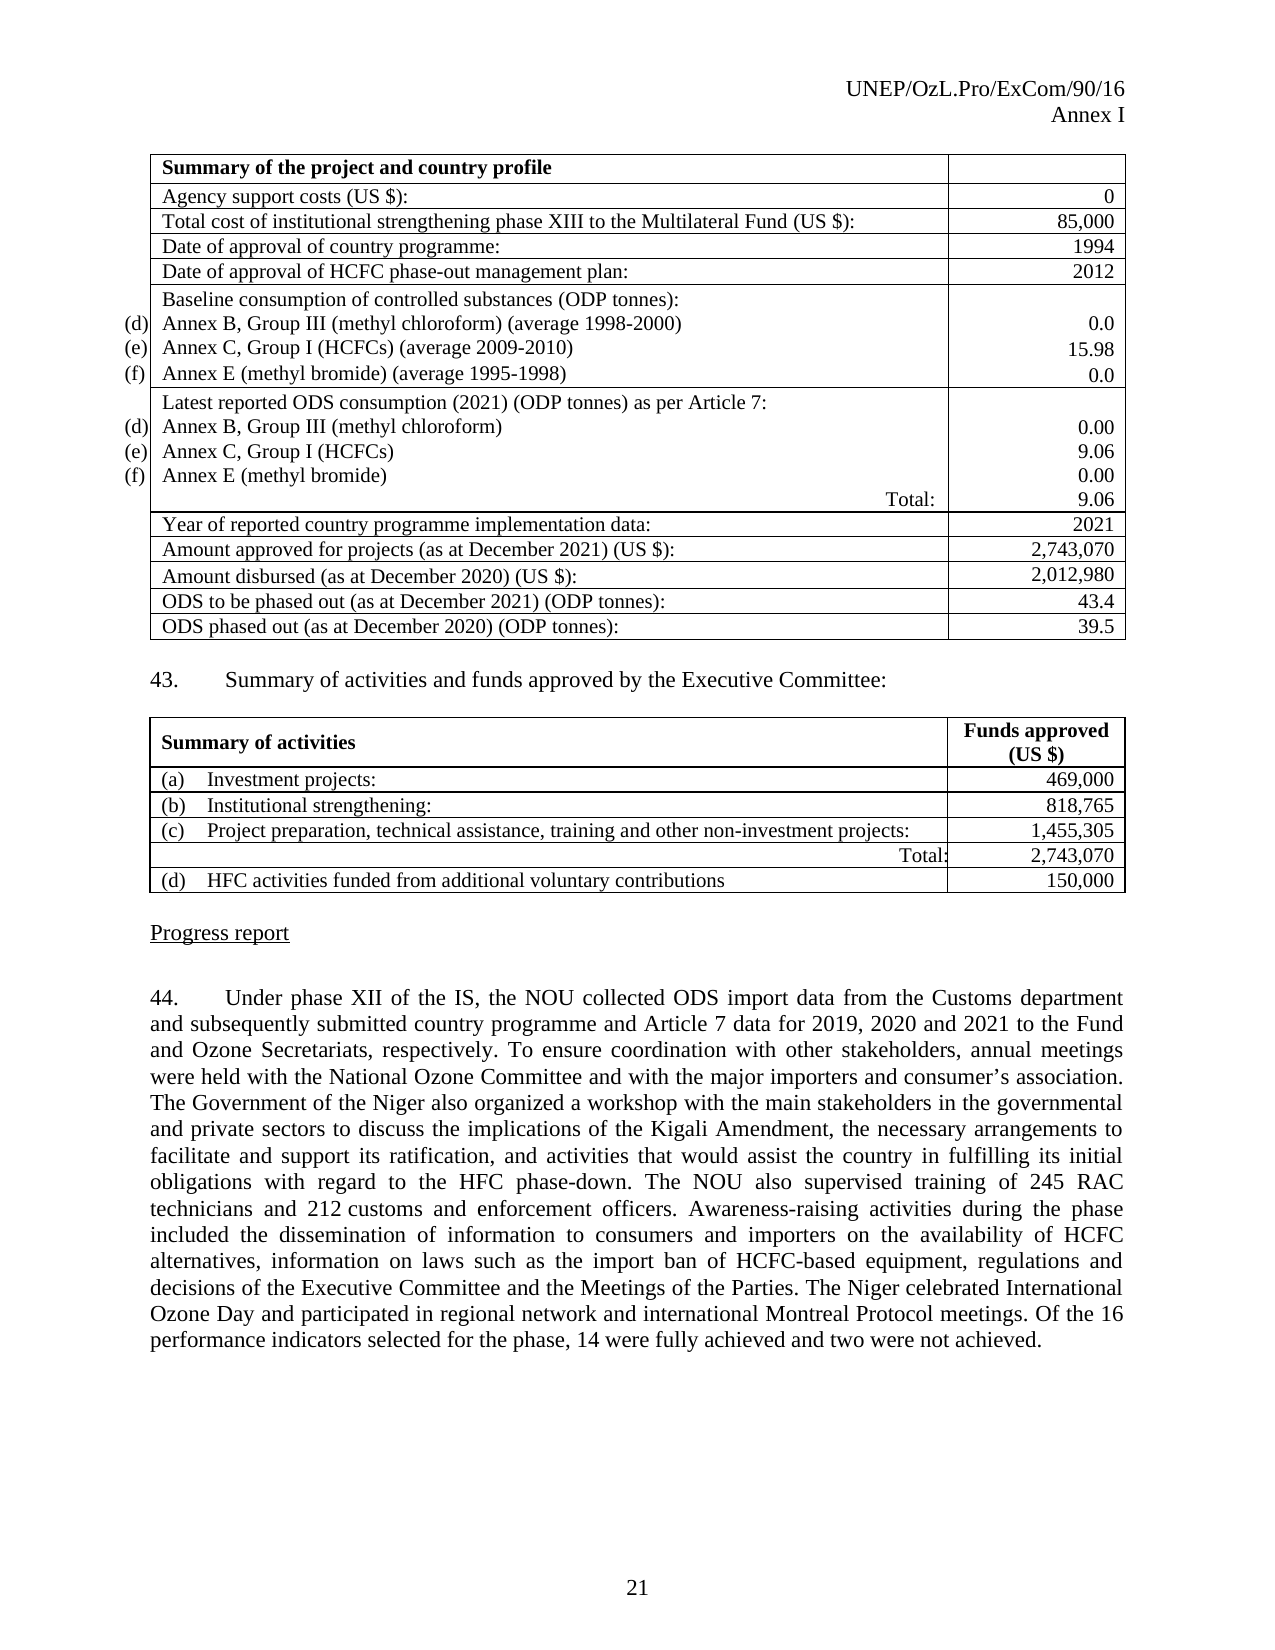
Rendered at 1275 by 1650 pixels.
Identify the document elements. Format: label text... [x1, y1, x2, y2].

table_header [949, 155, 1125, 183]
subtitle Summary of activities and funds approved by the Executive Committee: [150, 666, 1125, 692]
table_cell Investment projects: [207, 768, 947, 791]
table_cell 2,743,070 [949, 537, 1125, 561]
table_cell 150,000 [948, 868, 1124, 892]
table_cell (d) [151, 868, 207, 892]
table_cell 2012 [949, 259, 1125, 283]
table_cell 0.0 [949, 311, 1125, 335]
table_cell ODS phased out (as at December 2020) (ODP tonnes): [151, 614, 948, 638]
table_cell Total cost of institutional strengthening phase XIII to the Multilateral Fund (US $): [151, 209, 948, 233]
table_cell (b) [151, 793, 207, 817]
table_cell 2021 [949, 513, 1125, 536]
table_cell [949, 388, 1125, 414]
table_cell 469,000 [948, 768, 1124, 791]
table_cell Baseline consumption of controlled substances (ODP tonnes): [151, 285, 948, 311]
table_cell (d) Annex B, Group III (methyl chloroform) [151, 414, 948, 439]
table_cell (f) Annex E (methyl bromide) (average 1995-1998) [151, 361, 948, 387]
table_cell 1,455,305 [948, 818, 1124, 842]
table_cell Amount approved for projects (as at December 2021) (US $): [151, 537, 948, 561]
table_cell (f) Annex E (methyl bromide) [151, 463, 948, 487]
table_cell Institutional strengthening: [207, 793, 947, 817]
table_cell Latest reported ODS consumption (2021) (ODP tonnes) as per Article 7: [151, 388, 948, 414]
table_cell 9.06 [949, 487, 1125, 511]
text Progress report [150, 919, 1125, 946]
table_cell (c) [151, 818, 207, 842]
table_cell Year of reported country programme implementation data: [151, 513, 948, 536]
table_cell Total: [151, 843, 947, 867]
table_cell 0.0 [949, 361, 1125, 387]
table_cell (a) [151, 768, 207, 791]
table_cell 15.98 [949, 335, 1125, 361]
table_cell (e) Annex C, Group I (HCFCs) [151, 439, 948, 463]
table_cell HFC activities funded from additional voluntary contributions [207, 868, 947, 892]
table_header Summary of the project and country profile [151, 155, 948, 183]
table_cell Agency support costs (US $): [151, 184, 948, 208]
table_cell 43.4 [949, 589, 1125, 613]
table_cell 0 [949, 184, 1125, 208]
table_cell 2,012,980 [949, 562, 1125, 588]
table_cell Project preparation, technical assistance, training and other non-investment projects: [207, 818, 947, 842]
table_cell (e) Annex C, Group I (HCFCs) (average 2009-2010) [151, 335, 948, 361]
table_header Summary of activities [151, 718, 947, 766]
subtitle Under phase XII of the IS, the NOU collected ODS import data from the Customs department and subsequently submitted country programme and Article 7 data for 2019, 2020 and 2021 to the Fund and Ozone Secretariats, respectively. To ensure coordination with other stakeholders, annual meetings were held with the National Ozone Committee and with the major importers and consumer’s association. The Government of the Niger also organized a workshop with the main stakeholders in the governmental and private sectors to discuss the implications of the Kigali Amendment, the necessary arrangements to facilitate and support its ratification, and activities that would assist the country in fulfilling its initial obligations with regard to the HFC phase-down. The NOU also supervised training of 245 RAC technicians and 212 customs and enforcement officers. Awareness-raising activities during the phase included the dissemination of information to consumers and importers on the availability of HCFC alternatives, information on laws such as the import ban of HCFC-based equipment, regulations and decisions of the Executive Committee and the Meetings of the Parties. The Niger celebrated International Ozone Day and participated in regional network and international Montreal Protocol meetings. Of the 16 performance indicators selected for the phase, 14 were fully achieved and two were not achieved. [150, 984, 1125, 1353]
table_cell 39.5 [949, 614, 1125, 638]
table_header Funds approved (US $) [948, 718, 1124, 766]
table_cell Date of approval of HCFC phase-out management plan: [151, 259, 948, 283]
table_cell ODS to be phased out (as at December 2021) (ODP tonnes): [151, 589, 948, 613]
table_cell 9.06 [949, 439, 1125, 463]
table_cell (d) Annex B, Group III (methyl chloroform) (average 1998-2000) [151, 311, 948, 335]
table_cell 85,000 [949, 209, 1125, 233]
table_cell 0.00 [949, 463, 1125, 487]
table_cell 1994 [949, 234, 1125, 258]
table_cell [949, 285, 1125, 311]
table_cell 818,765 [948, 793, 1124, 817]
table_cell Date of approval of country programme: [151, 234, 948, 258]
table_cell 0.00 [949, 414, 1125, 439]
table_cell Amount disbursed (as at December 2020) (US $): [151, 562, 948, 588]
table_cell Total: [151, 487, 948, 511]
table_cell 2,743,070 [948, 843, 1124, 867]
